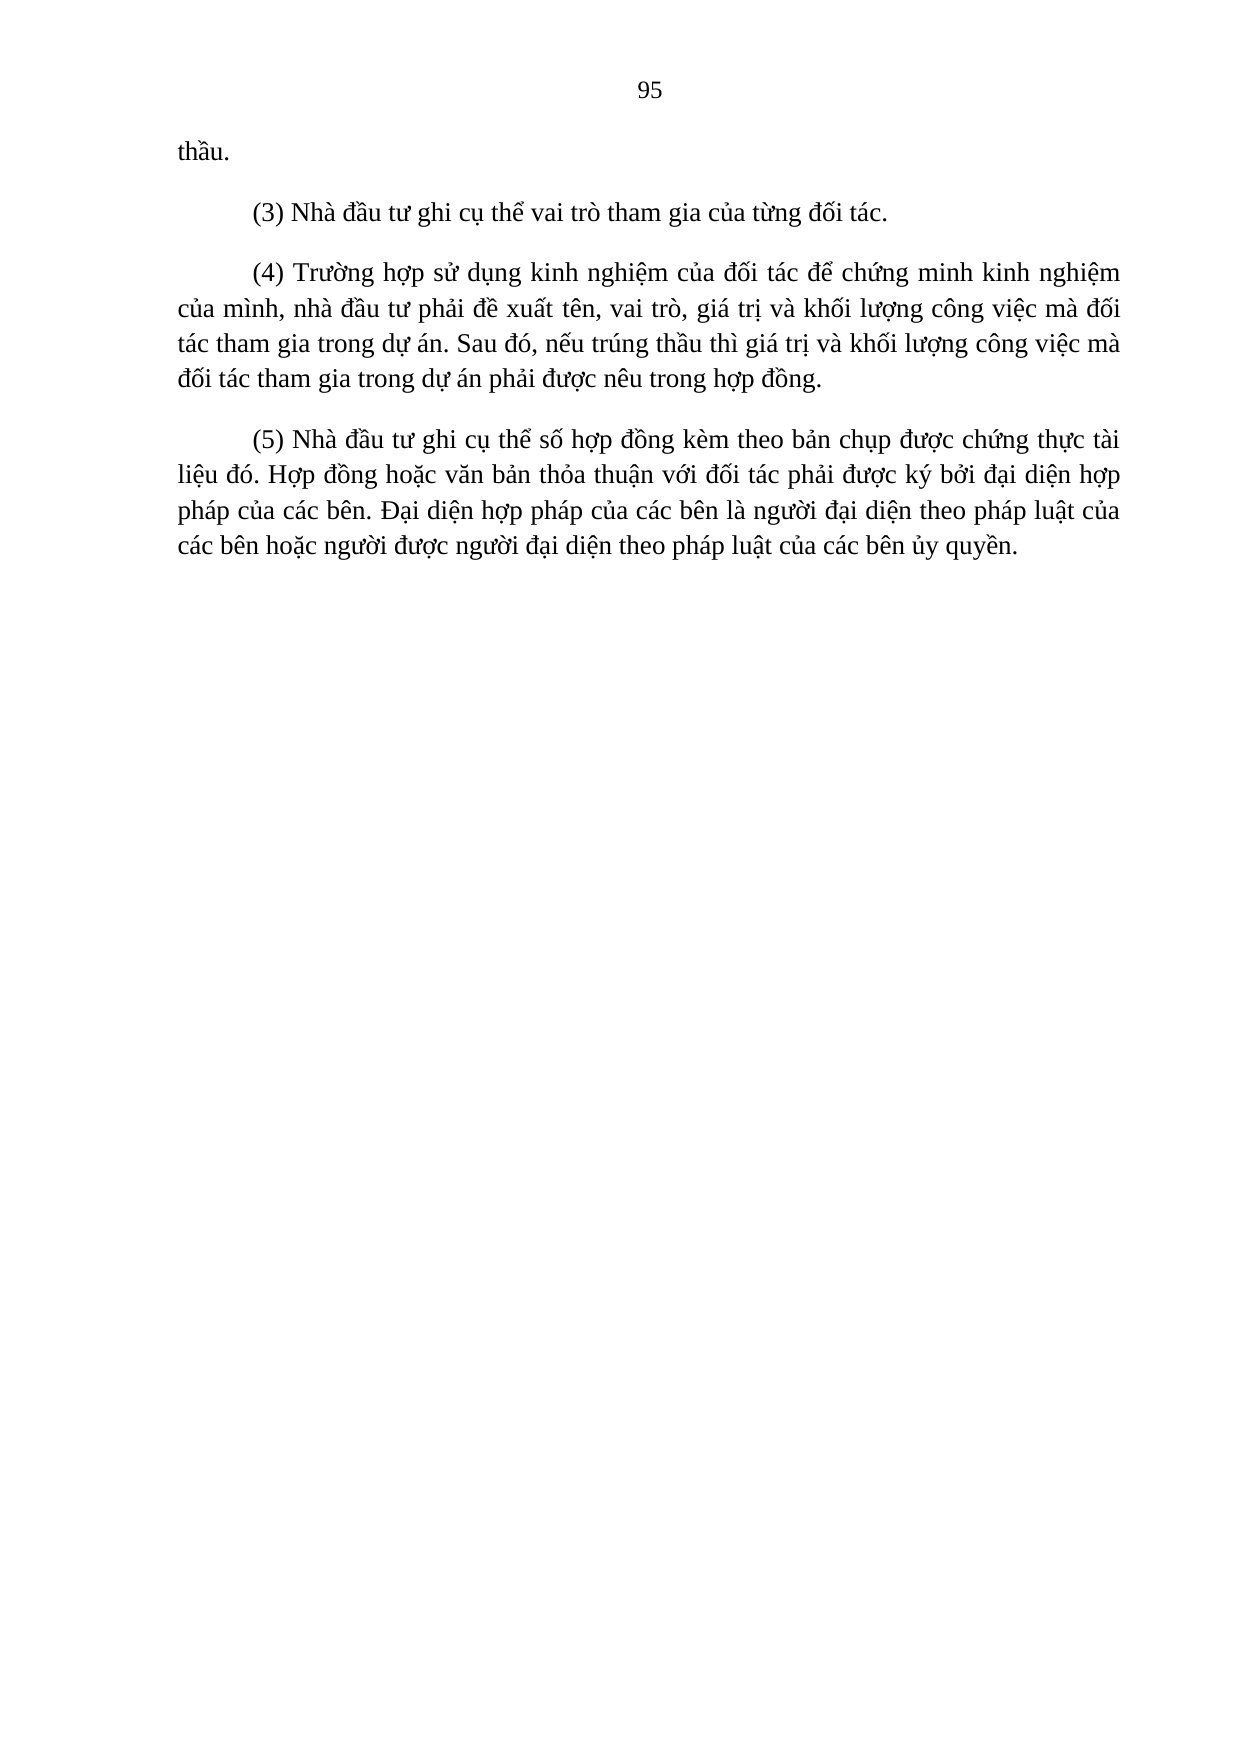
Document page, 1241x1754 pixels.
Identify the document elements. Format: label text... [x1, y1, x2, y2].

text (3) Nhà đầu tư ghi cụ thể vai trò tham gia của từng đối tác. [177, 193, 1122, 228]
text (4) Trường hợp sử dụng kinh nghiệm của đối tác để chứng minh kinh nghiệm của mình, nhà đầu tư phải đề xuất tên, vai trò, giá trị và khối lượng công việc mà đối tác tham gia trong dự án. Sau đó, nếu trúng thầu thì giá trị và khối lượng công việc mà đối tác tham gia trong dự án phải được nêu trong hợp đồng. [177, 253, 1122, 395]
text (5) Nhà đầu tư ghi cụ thể số hợp đồng kèm theo bản chụp được chứng thực tài liệu đó. Hợp đồng hoặc văn bản thỏa thuận với đối tác phải được ký bởi đại diện hợp pháp của các bên. Đại diện hợp pháp của các bên là người đại diện theo pháp luật của các bên hoặc người được người đại diện theo pháp luật của các bên ủy quyền. [177, 420, 1122, 562]
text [177, 132, 1122, 168]
